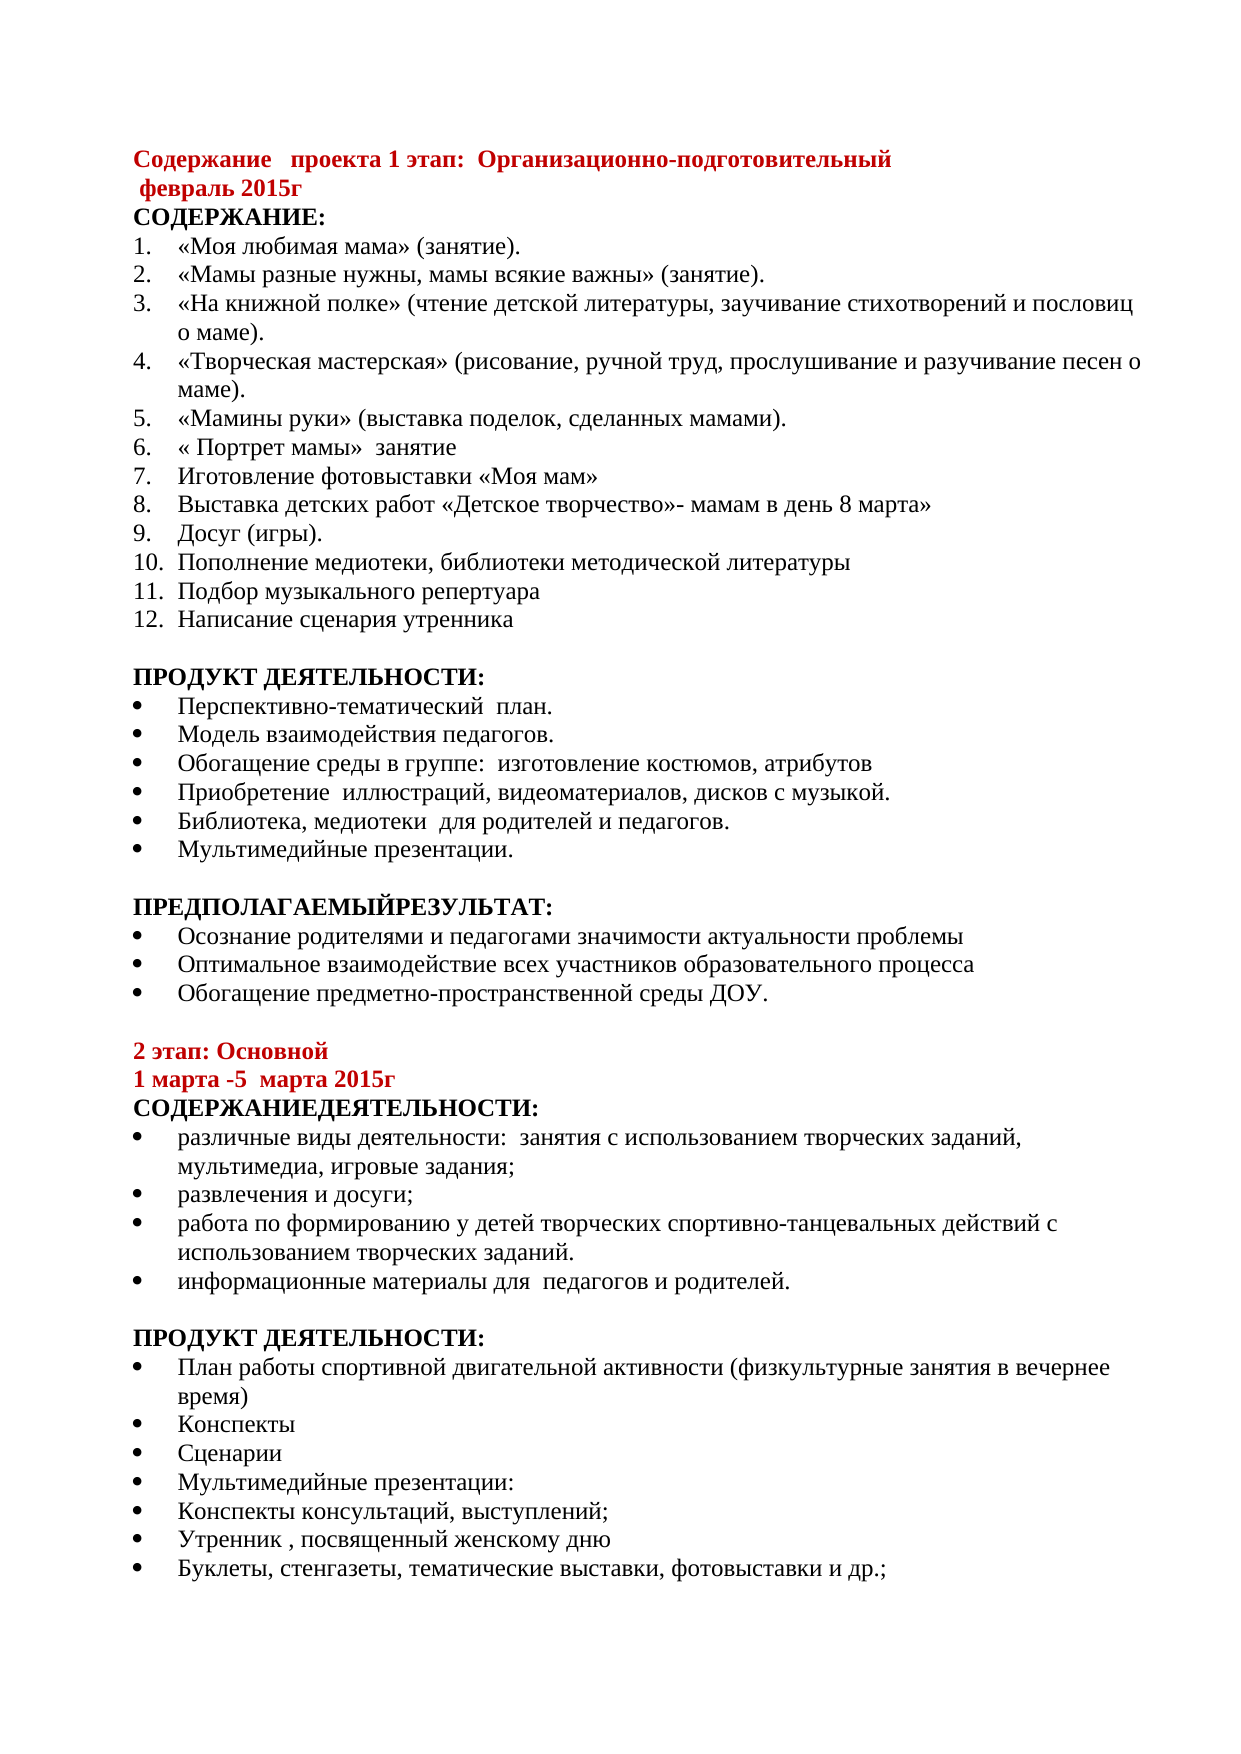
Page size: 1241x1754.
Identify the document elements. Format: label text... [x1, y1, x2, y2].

list « Портрет мамы» занятие [133, 432, 1152, 461]
list Сценарии [133, 1438, 1152, 1467]
list Мультимедийные презентации. [133, 834, 1152, 863]
list Осознание родителями и педагогами значимости актуальности проблемы [133, 921, 1152, 949]
text ПРОДУКТ ДЕЯТЕЛЬНОСТИ: [133, 662, 1152, 691]
list «Мамины руки» (выставка поделок, сделанных мамами). [133, 403, 1152, 432]
list Написание сценария утренника [133, 604, 1152, 633]
text 2 этап: Основной [133, 1036, 1152, 1064]
list Библиотека, медиотеки для родителей и педагогов. [133, 806, 1152, 834]
list Досуг (игры). [133, 518, 1152, 547]
list «На книжной полке» (чтение детской литературы, заучивание стихотворений и пословиц о маме). [133, 288, 1152, 346]
text Содержание проекта 1 этап: Организационно-подготовительный февраль 2015г [133, 144, 1152, 202]
list Перспективно-тематический план. [133, 691, 1152, 719]
list Буклеты, стенгазеты, тематические выставки, фотовыставки и др.; [133, 1553, 1152, 1582]
list Подбор музыкального репертуара [133, 576, 1152, 604]
text СОДЕРЖАНИЕДЕЯТЕЛЬНОСТИ: [133, 1093, 1152, 1122]
list Приобретение иллюстраций, видеоматериалов, дисков с музыкой. [133, 777, 1152, 806]
text 1 марта -5 марта 2015г [133, 1064, 1152, 1093]
list Конспекты консультаций, выступлений; [133, 1496, 1152, 1524]
list План работы спортивной двигательной активности (физкультурные занятия в вечернее время) [133, 1352, 1152, 1409]
list работа по формированию у детей творческих спортивно-танцевальных действий с использованием творческих заданий. [133, 1208, 1152, 1266]
list «Творческая мастерская» (рисование, ручной труд, прослушивание и разучивание песен о маме). [133, 346, 1152, 403]
text ПРОДУКТ ДЕЯТЕЛЬНОСТИ: [133, 1323, 1152, 1352]
list Оптимальное взаимодействие всех участников образовательного процесса [133, 949, 1152, 978]
list различные виды деятельности: занятия с использованием творческих заданий, мультимедиа, игровые задания; [133, 1122, 1152, 1179]
list информационные материалы для педагогов и родителей. [133, 1266, 1152, 1294]
list Выставка детских работ «Детское творчество»- мамам в день 8 марта» [133, 489, 1152, 518]
list Пополнение медиотеки, библиотеки методической литературы [133, 547, 1152, 576]
list Иготовление фотовыставки «Моя мам» [133, 461, 1152, 489]
list Мультимедийные презентации: [133, 1467, 1152, 1496]
list Обогащение предметно-пространственной среды ДОУ. [133, 978, 1152, 1007]
text СОДЕРЖАНИЕ: [133, 202, 1152, 231]
list Утренник , посвященный женскому дню [133, 1524, 1152, 1553]
list Модель взаимодействия педагогов. [133, 719, 1152, 748]
list развлечения и досуги; [133, 1179, 1152, 1208]
list «Мамы разные нужны, мамы всякие важны» (занятие). [133, 259, 1152, 288]
list Конспекты [133, 1409, 1152, 1438]
list «Моя любимая мама» (занятие). [133, 231, 1152, 259]
list Обогащение среды в группе: изготовление костюмов, атрибутов [133, 748, 1152, 777]
text ПРЕДПОЛАГАЕМЫЙРЕЗУЛЬТАТ: [133, 892, 1152, 921]
